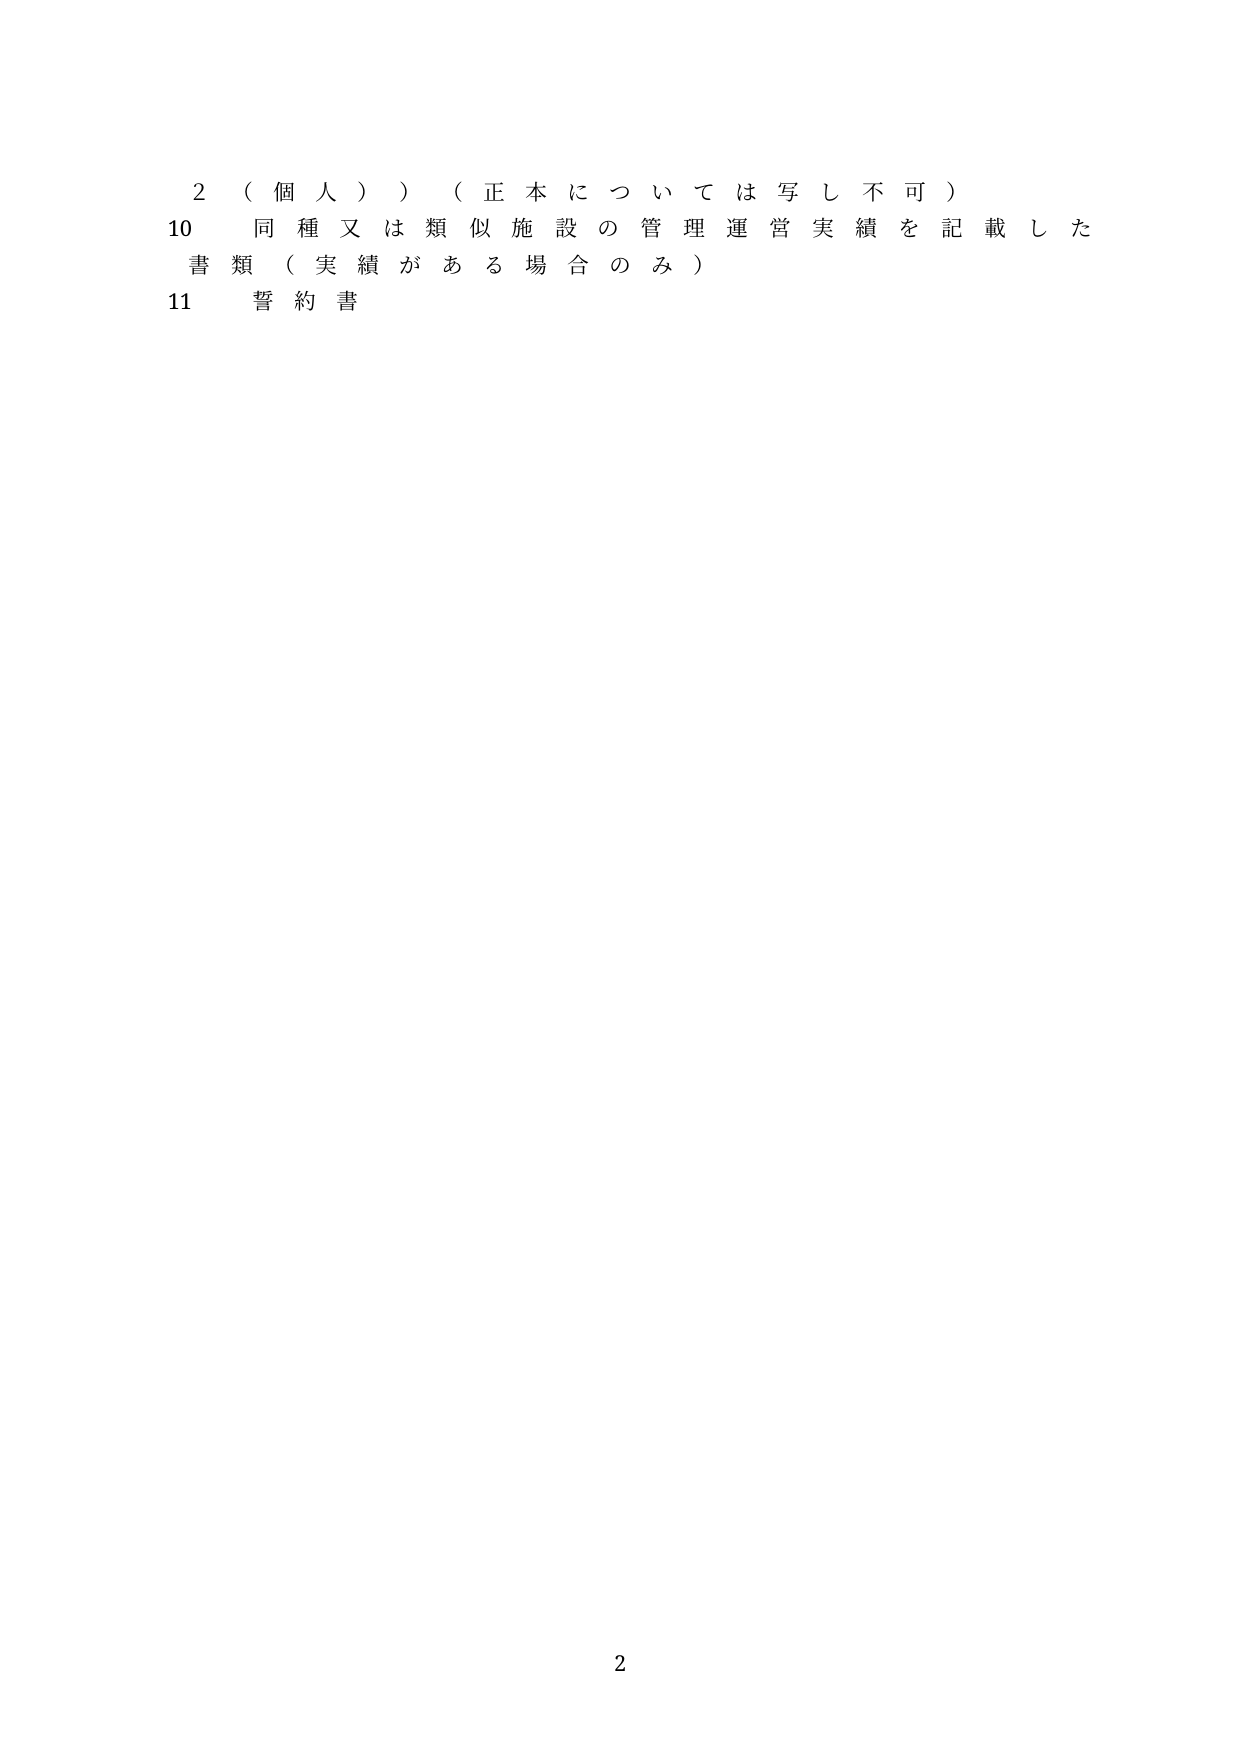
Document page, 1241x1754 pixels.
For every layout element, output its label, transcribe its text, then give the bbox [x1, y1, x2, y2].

text 10 同種又は類似施設の管理運営実績を記載した書類（実績がある場合のみ） [147, 209, 1114, 282]
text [153, 172, 1114, 209]
text 11 誓約書 [126, 282, 1114, 318]
